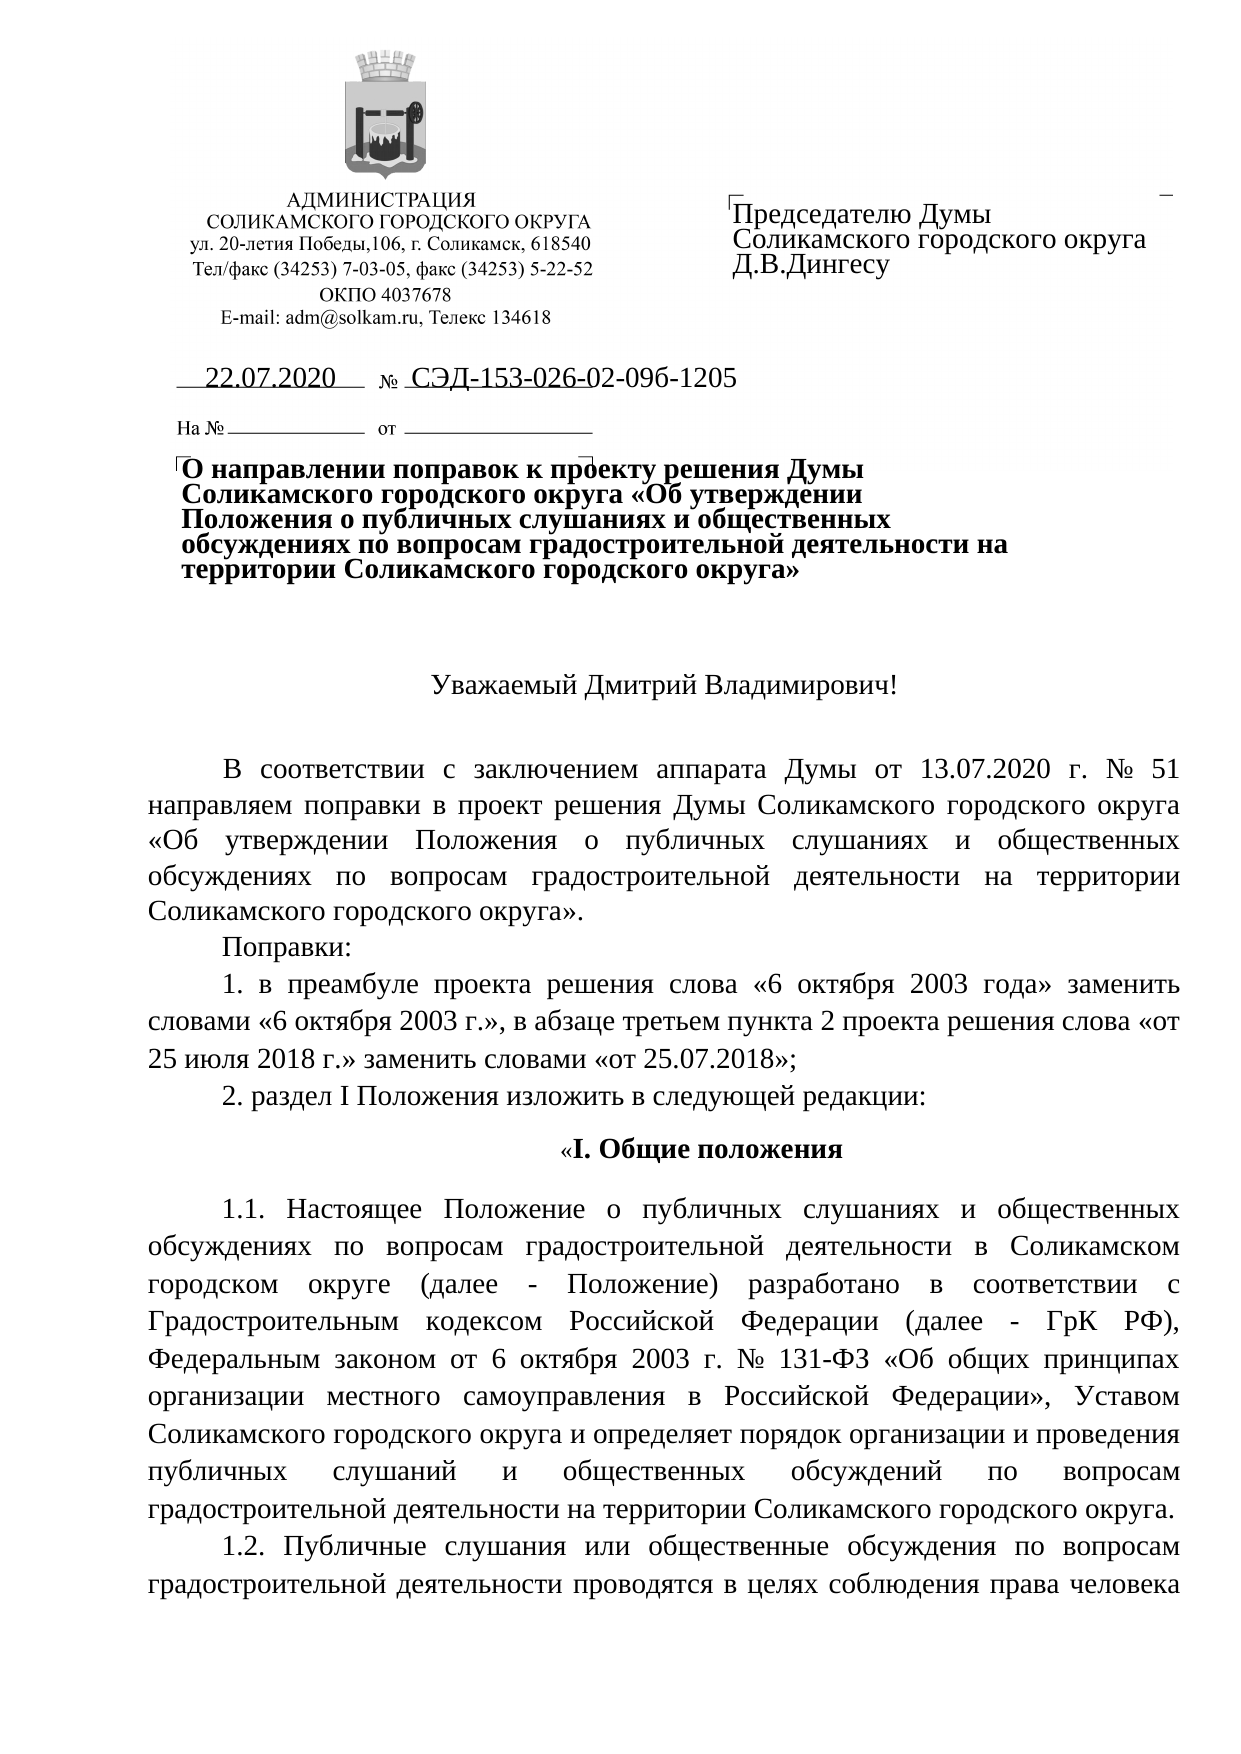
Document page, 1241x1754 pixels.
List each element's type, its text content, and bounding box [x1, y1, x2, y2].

text Поправки: [148, 928, 1181, 963]
text « Общие положения [148, 1138, 1181, 1163]
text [148, 1526, 1181, 1601]
text 1.1. Настоящее Положение о публичных слушаниях и общественных обсуждениях по вопросам градостроительной деятельности в Соликамском городском округе (далее - Положение) разработано в соответствии с Градостроительным кодексом Российской Федерации (далее - ГрК РФ), Федеральным законом от 6 октября . № 131-ФЗ «Об общих принципах организации местного самоуправления в Российской Федерации», Уставом Соликамского городского округа и определяет порядок организации и проведения публичных слушаний и общественных обсуждений по вопросам градостроительной деятельности на территории Соликамского городского округа. [148, 1188, 1181, 1526]
picture [794, 460, 799, 471]
picture [636, 466, 644, 471]
text В соответствии с заключением аппарата Думы от 13.07.2020 г. № 51 направляем поправки в проект решения Думы Соликамского городского округа «Об утверждении Положения о публичных слушаниях и общественных обсуждениях по вопросам градостроительной деятельности на территории Соликамского городского округа». [148, 751, 1181, 928]
text 2. раздел I Положения изложить в следующей редакции: [148, 1076, 1181, 1113]
picture [187, 460, 198, 471]
text Уважаемый Дмитрий Владимирович! [148, 667, 1181, 701]
picture [169, 37, 1173, 471]
text 1. в преамбуле проекта решения слова «6 октября 2003 года» заменить словами «6 октября 2003 г.», в абзаце третьем пункта 2 проекта решения слова «от 25 июля 2018 г.» заменить словами «от 25.07.2018»; [148, 963, 1181, 1076]
